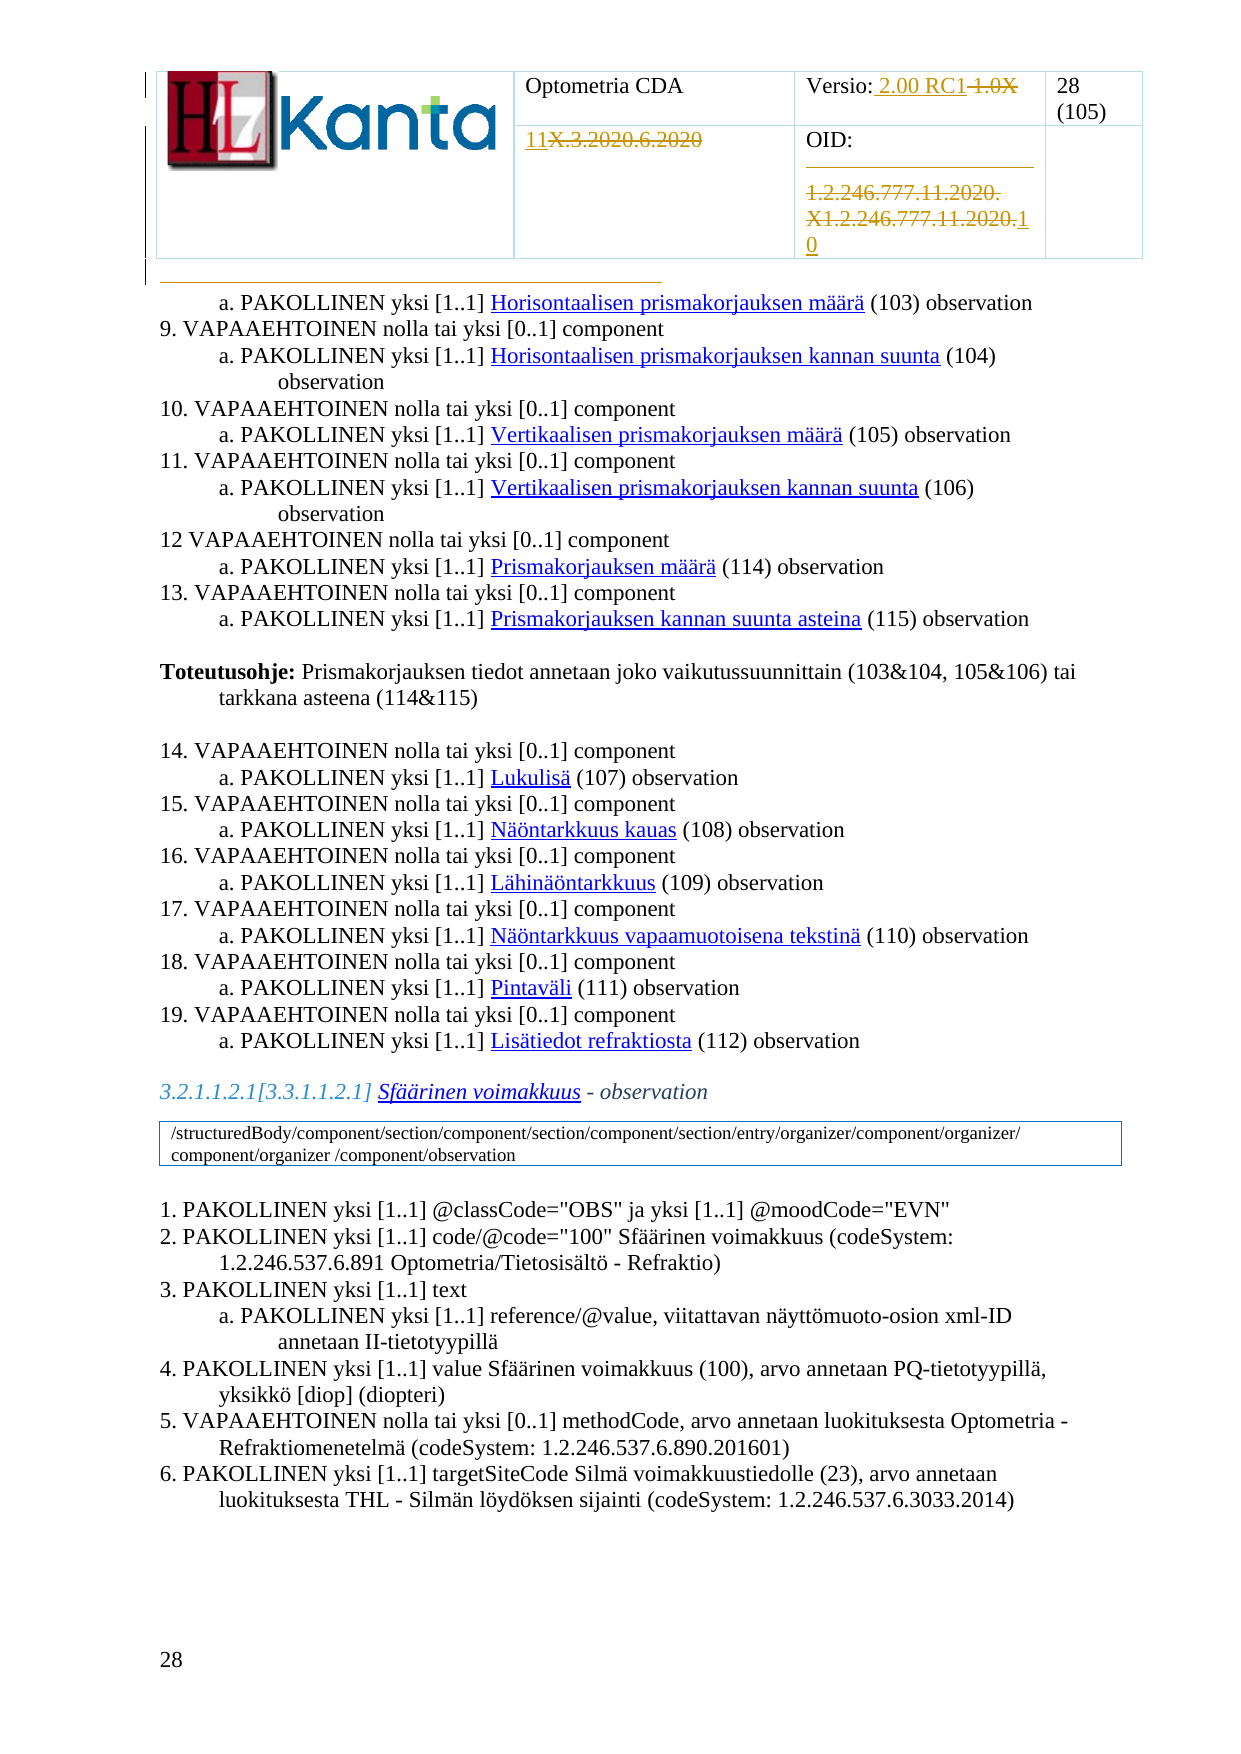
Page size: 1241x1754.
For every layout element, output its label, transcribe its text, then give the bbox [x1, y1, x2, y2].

text 18. VAPAAEHTOINEN nolla tai yksi [0..1] component [159, 948, 1081, 974]
text 13. VAPAAEHTOINEN nolla tai yksi [0..1] component [159, 579, 1081, 605]
table_header /structuredBody/component/section/component/section/component/section/entry/organizer/component/organizer/component/organizer /component/observation [160, 1122, 1121, 1165]
text a. PAKOLLINEN yksi [1..1] Prismakorjauksen määrä (114) observation [218, 553, 1081, 579]
text 5. VAPAAEHTOINEN nolla tai yksi [0..1] methodCode, arvo annetaan luokituksesta Optometria - Refraktiomenetelmä (codeSystem: 1.2.246.537.6.890.201601) [159, 1407, 1081, 1460]
text 9. VAPAAEHTOINEN nolla tai yksi [0..1] component [159, 316, 1081, 342]
text 19. VAPAAEHTOINEN nolla tai yksi [0..1] component [159, 1001, 1081, 1027]
text a. PAKOLLINEN yksi [1..1] Lisätiedot refraktiosta (112) observation [218, 1027, 1081, 1053]
text a. PAKOLLINEN yksi [1..1] Näöntarkkuus kauas (108) observation [218, 816, 1081, 843]
text a. PAKOLLINEN yksi [1..1] Vertikaalisen prismakorjauksen kannan suunta (106) observation [218, 474, 1081, 526]
text a. PAKOLLINEN yksi [1..1] Horisontaalisen prismakorjauksen määrä (103) observation [218, 289, 1081, 316]
text 3. PAKOLLINEN yksi [1..1] text [159, 1276, 1081, 1302]
text 2. PAKOLLINEN yksi [1..1] code/@code="100" Sfäärinen voimakkuus (codeSystem: 1.2.246.537.6.891 Optometria/Tietosisältö - Refraktio) [159, 1223, 1081, 1276]
text 1. PAKOLLINEN yksi [1..1] @classCode="OBS" ja yksi [1..1] @moodCode="EVN" [159, 1197, 1081, 1223]
text 11. VAPAAEHTOINEN nolla tai yksi [0..1] component [159, 447, 1081, 474]
text a. PAKOLLINEN yksi [1..1] Lukulisä (107) observation [218, 763, 1081, 790]
text a. PAKOLLINEN yksi [1..1] Horisontaalisen prismakorjauksen kannan suunta (104) observation [218, 342, 1081, 394]
text 14. VAPAAEHTOINEN nolla tai yksi [0..1] component [159, 737, 1081, 763]
picture [167, 71, 279, 171]
text 4. PAKOLLINEN yksi [1..1] value Sfäärinen voimakkuus (100), arvo annetaan PQ-tietotyypillä, yksikkö [diop] (diopteri) [159, 1355, 1081, 1407]
text 17. VAPAAEHTOINEN nolla tai yksi [0..1] component [159, 895, 1081, 922]
picture [281, 96, 496, 150]
text a. PAKOLLINEN yksi [1..1] Pintaväli (111) observation [218, 974, 1081, 1001]
text a. PAKOLLINEN yksi [1..1] Lähinäöntarkkuus (109) observation [218, 869, 1081, 895]
text 6. PAKOLLINEN yksi [1..1] targetSiteCode Silmä voimakkuustiedolle (23), arvo annetaan luokituksesta THL - Silmän löydöksen sijainti (codeSystem: 1.2.246.537.6.3033.2014) [159, 1460, 1081, 1513]
text 12 VAPAAEHTOINEN nolla tai yksi [0..1] component [159, 526, 1081, 553]
text a. PAKOLLINEN yksi [1..1] Näöntarkkuus vapaamuotoisena tekstinä (110) observation [218, 922, 1081, 948]
text a. PAKOLLINEN yksi [1..1] Prismakorjauksen kannan suunta asteina (115) observation [218, 605, 1081, 632]
text a. PAKOLLINEN yksi [1..1] reference/@value, viitattavan näyttömuoto-osion xml-ID annetaan II-tietotyypillä [218, 1302, 1081, 1355]
text 16. VAPAAEHTOINEN nolla tai yksi [0..1] component [159, 843, 1081, 869]
text a. PAKOLLINEN yksi [1..1] Vertikaalisen prismakorjauksen määrä (105) observation [218, 421, 1081, 447]
subtitle Sfäärinen voimakkuus - observation [159, 1078, 1081, 1105]
text Toteutusohje: Prismakorjauksen tiedot annetaan joko vaikutussuunnittain (103&104, 105&106) tai tarkkana asteena (114&115) [159, 658, 1081, 711]
text 15. VAPAAEHTOINEN nolla tai yksi [0..1] component [159, 790, 1081, 816]
text 10. VAPAAEHTOINEN nolla tai yksi [0..1] component [159, 394, 1081, 421]
